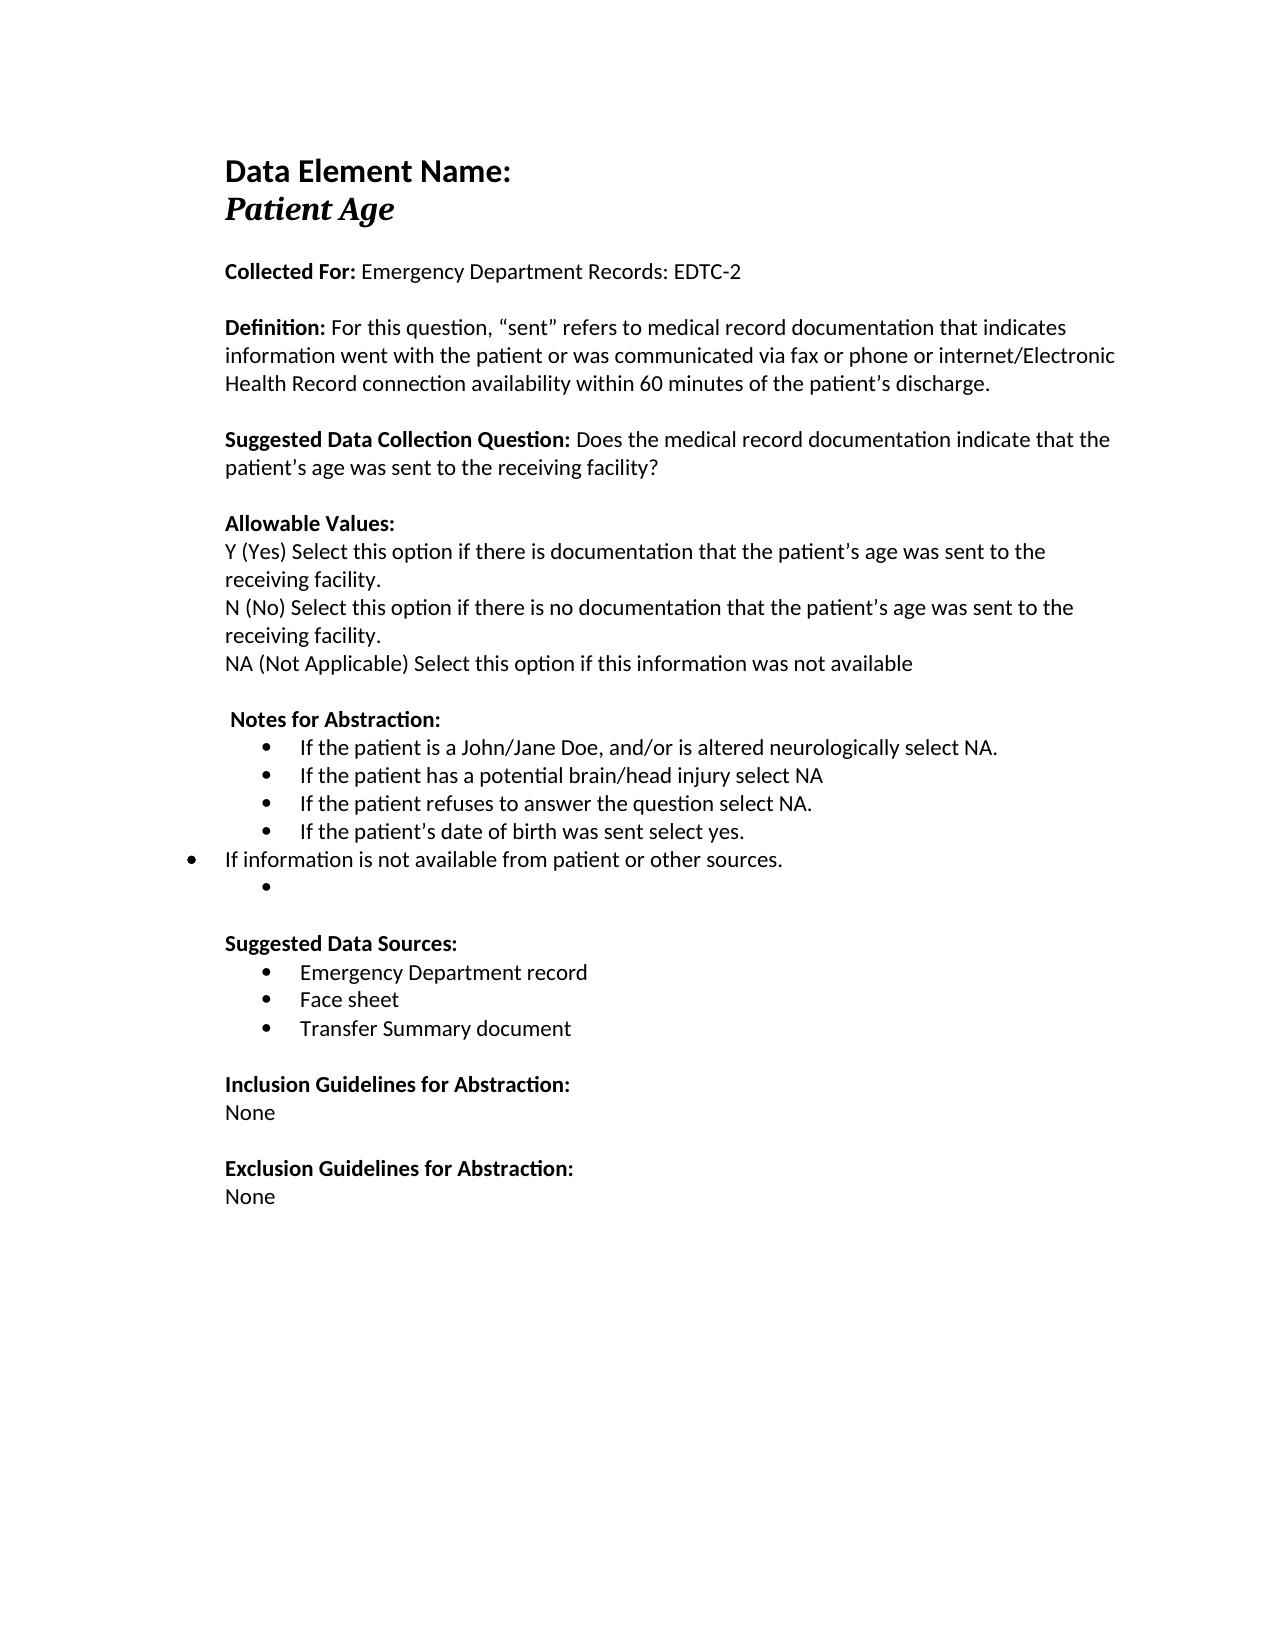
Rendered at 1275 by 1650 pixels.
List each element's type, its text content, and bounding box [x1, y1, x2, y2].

text Patient Age [225, 191, 1125, 229]
list If information is not available from patient or other sources. [187, 846, 1125, 873]
list If the patient’s date of birth was sent select yes. [262, 817, 1125, 846]
list If the patient has a potential brain/head injury select NA [262, 761, 1125, 789]
text NA (Not Applicable) Select this option if this information was not available [225, 649, 1125, 677]
text None [225, 1098, 1125, 1126]
list If the patient refuses to answer the question select NA. [262, 789, 1125, 817]
text Exclusion Guidelines for Abstraction: [225, 1154, 1125, 1182]
text None [225, 1182, 1125, 1210]
text Definition: For this question, “sent” refers to medical record documentation that indicates information went with the patient or was communicated via fax or phone or internet/Electronic Health Record connection availability within 60 minutes of the patient’s discharge. [225, 313, 1125, 397]
list Emergency Department record [262, 958, 1125, 986]
text Y (Yes) Select this option if there is documentation that the patient’s age was sent to the receiving facility. [225, 537, 1125, 593]
text Suggested Data Collection Question: Does the medical record documentation indicate that the patient’s age was sent to the receiving facility? [225, 425, 1125, 481]
text N (No) Select this option if there is no documentation that the patient’s age was sent to the receiving facility. [225, 593, 1125, 649]
list Transfer Summary document [262, 1014, 1125, 1042]
text Suggested Data Sources: [225, 929, 1125, 958]
text Data Element Name: [225, 150, 1125, 191]
text Allowable Values: [225, 509, 1125, 537]
list If the patient is a John/Jane Doe, and/or is altered neurologically select NA. [262, 733, 1125, 761]
text Notes for Abstraction: [225, 705, 1125, 733]
text Inclusion Guidelines for Abstraction: [225, 1070, 1125, 1098]
list Face sheet [262, 986, 1125, 1014]
text Collected For: Emergency Department Records: EDTC-2 [225, 257, 1125, 285]
